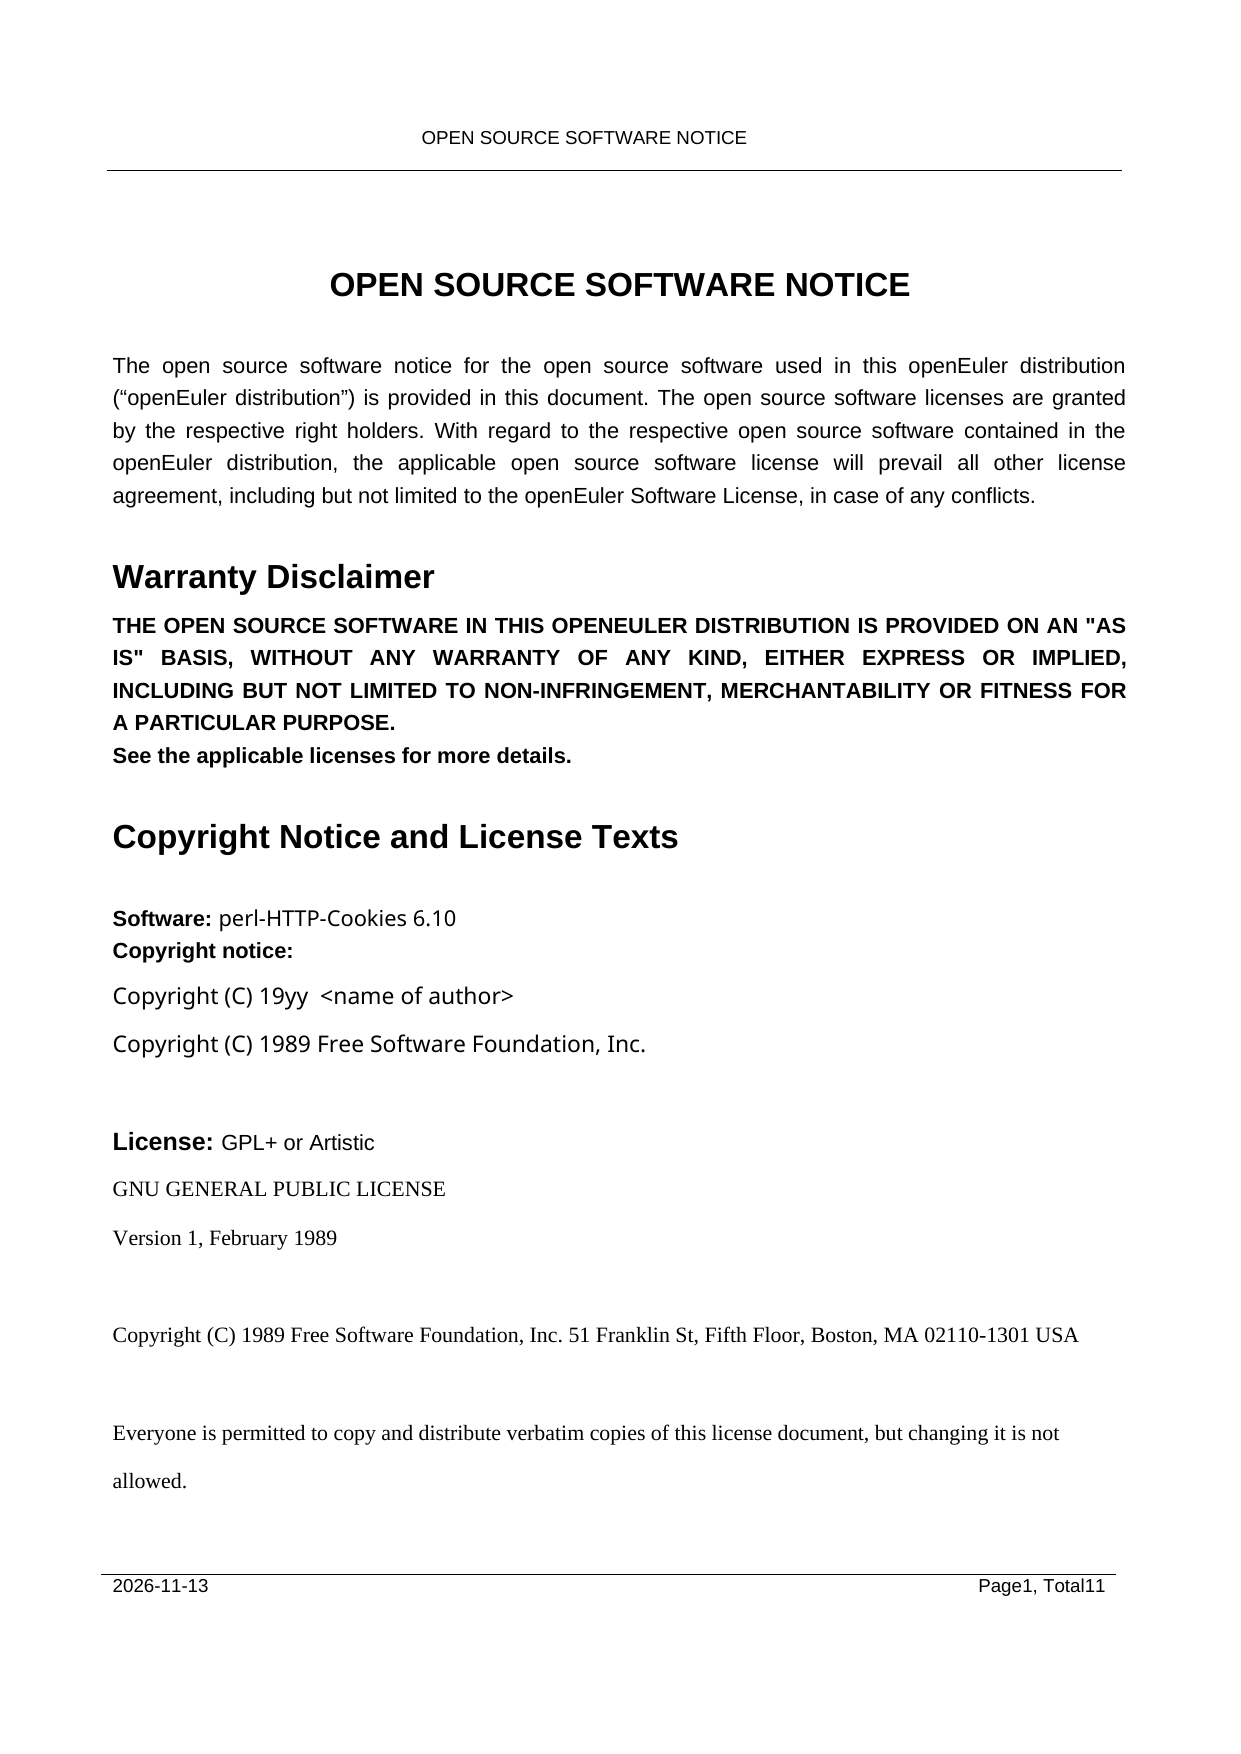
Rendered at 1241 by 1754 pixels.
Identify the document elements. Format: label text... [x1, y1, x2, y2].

text OPEN SOURCE SOFTWARE NOTICE [112, 251, 1128, 316]
text Copyright notice: [112, 934, 1128, 966]
text The open source software notice for the open source software used in this openEuler distribution (“openEuler distribution”) is provided in this document. The open source software licenses are granted by the respective right holders. With regard to the respective open source software contained in the openEuler distribution, the applicable open source software license will prevail all other license agreement, including but not limited to the openEuler Software License, in case of any conflicts. [112, 349, 1128, 511]
text Warranty Disclaimer [112, 544, 1128, 609]
text Copyright Notice and License Texts [112, 804, 1128, 869]
text License: GPL+ or Artistic [112, 1125, 1128, 1158]
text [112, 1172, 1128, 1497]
text Software: perl-HTTP-Cookies 6.10 [112, 901, 1128, 934]
text Copyright (C) 19yy <name of author> Copyright (C) 1989 Free Software Foundation, Inc. [112, 979, 1128, 1109]
text THE OPEN SOURCE SOFTWARE IN THIS OPENEULER DISTRIBUTION IS PROVIDED ON AN "AS IS" BASIS, WITHOUT ANY WARRANTY OF ANY KIND, EITHER EXPRESS OR IMPLIED, INCLUDING BUT NOT LIMITED TO NON-INFRINGEMENT, MERCHANTABILITY OR FITNESS FOR A PARTICULAR PURPOSE. See the applicable licenses for more details. [112, 609, 1128, 771]
